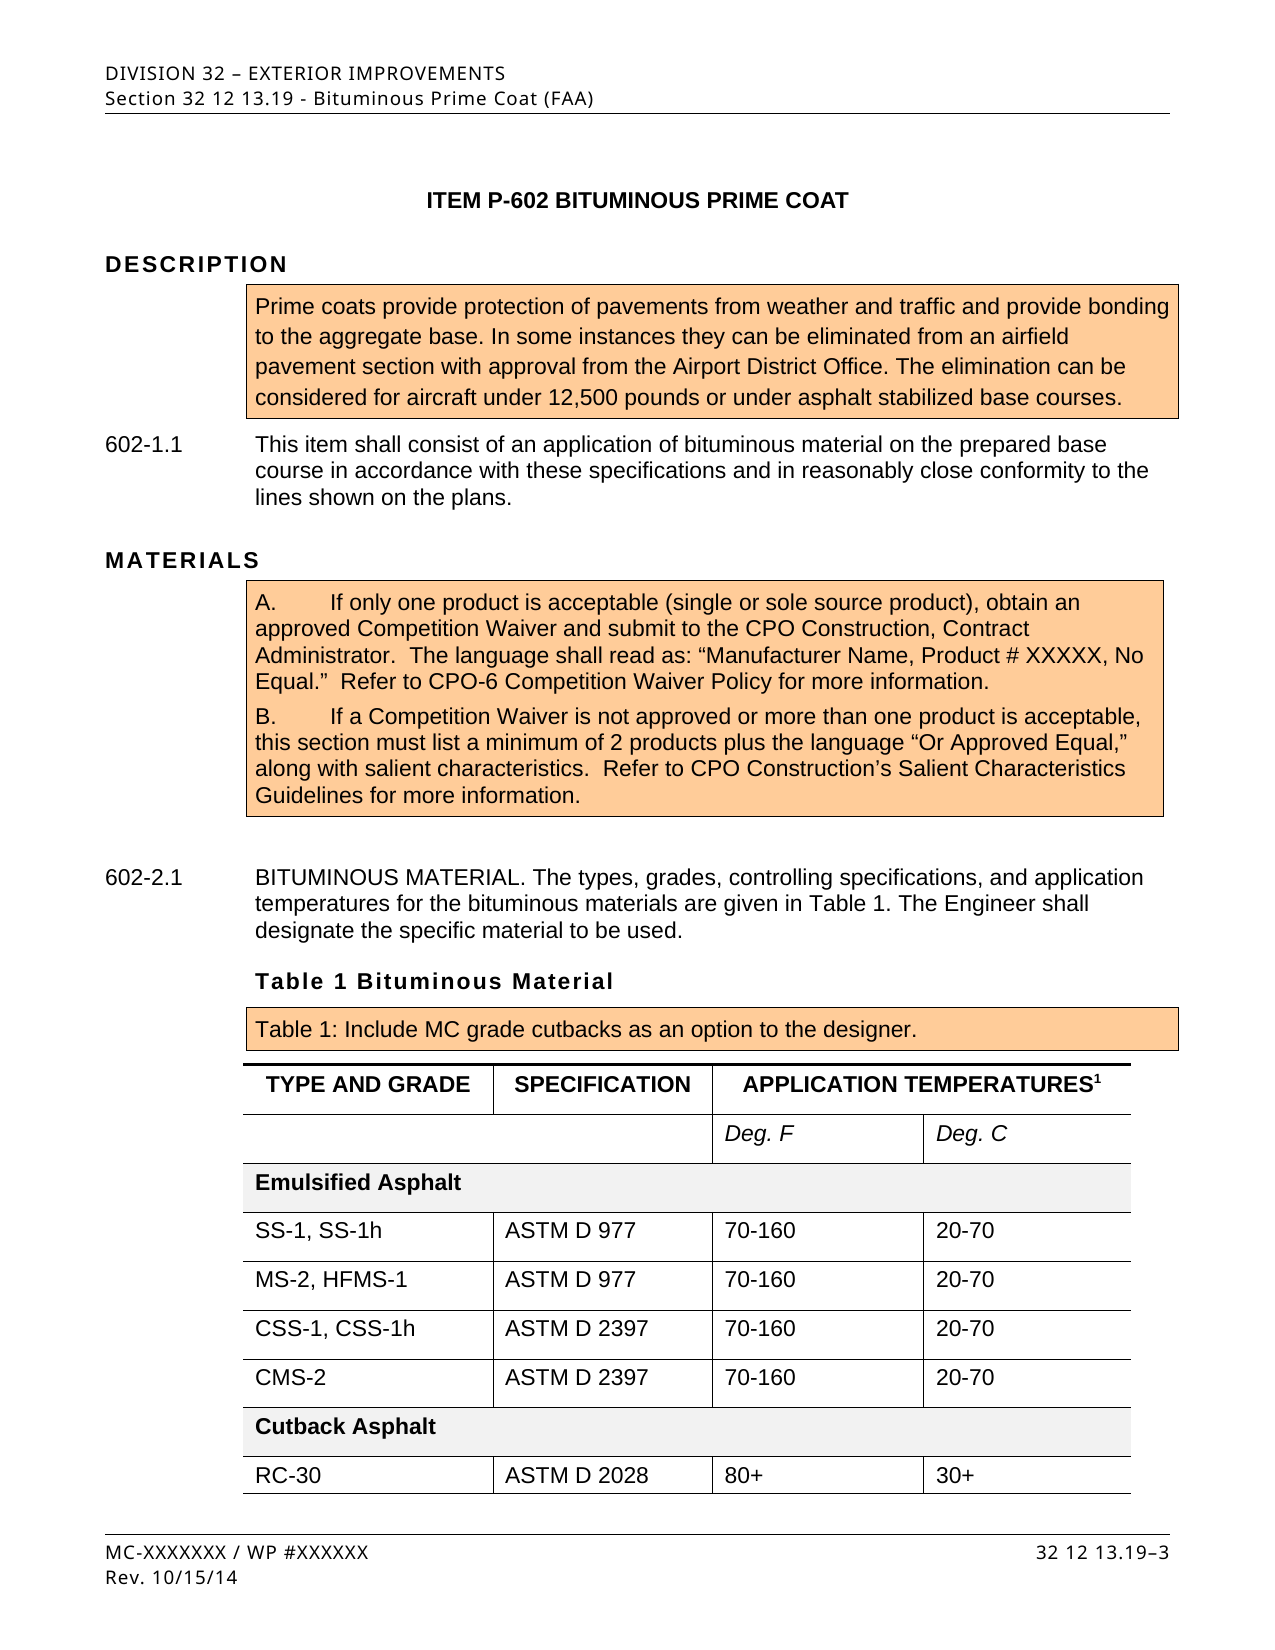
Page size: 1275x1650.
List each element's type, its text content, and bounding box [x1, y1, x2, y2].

table_cell 20-70 [924, 1213, 1131, 1261]
table_cell 70-160 [713, 1213, 923, 1261]
table_cell 70-160 [713, 1262, 923, 1309]
table_header APPLICATION TEMPERATURES1 [713, 1066, 1131, 1114]
subtitle ITEM P-602 BITUMINOUS PRIME COAT [105, 187, 1170, 214]
table_cell MS-2, HFMS-1 [243, 1262, 493, 1309]
table_header TYPE AND GRADE [243, 1066, 493, 1114]
table_cell 20-70 [924, 1360, 1131, 1407]
table_cell Emulsified Asphalt [243, 1164, 1131, 1212]
subtitle DESCRIPTION [105, 251, 1170, 278]
table_cell ASTM D 2397 [494, 1311, 712, 1358]
table_cell [243, 1115, 712, 1163]
text Prime coats provide protection of pavements from weather and traffic and provide bonding to the aggregate base. In some instances they can be eliminated from an airfield pavement section with approval from the Airport District Office. The elimination can be considered for aircraft under 12,500 pounds or under asphalt stabilized base courses. [247, 285, 1178, 418]
table_cell CSS-1, CSS-1h [243, 1311, 493, 1358]
text Table 1: Include MC grade cutbacks as an option to the designer. [247, 1008, 1178, 1050]
table_cell ASTM D 2397 [494, 1360, 712, 1407]
text 602-1.1 This item shall consist of an application of bituminous material on the prepared base course in accordance with these specifications and in reasonably close conformity to the lines shown on the plans. [105, 431, 1155, 510]
table_cell CMS-2 [243, 1360, 493, 1407]
table_cell Deg. F [713, 1115, 923, 1163]
table_cell ASTM D 977 [494, 1213, 712, 1261]
subtitle MATERIALS [105, 547, 1170, 574]
table_cell 20-70 [924, 1262, 1131, 1309]
table_cell ASTM D 2028 [494, 1457, 712, 1492]
table_cell 30+ [924, 1457, 1131, 1492]
table_cell Deg. C [924, 1115, 1131, 1163]
table_header SPECIFICATION [494, 1066, 712, 1114]
table_cell 70-160 [713, 1311, 923, 1358]
table_cell RC-30 [243, 1457, 493, 1492]
text 602-2.1 BITUMINOUS MATERIAL. The types, grades, controlling specifications, and application temperatures for the bituminous materials are given in Table 1. The Engineer shall designate the specific material to be used. [105, 864, 1155, 943]
table_cell ASTM D 977 [494, 1262, 712, 1309]
table_cell SS-1, SS-1h [243, 1213, 493, 1261]
table_cell 70-160 [713, 1360, 923, 1407]
table_cell Cutback Asphalt [243, 1408, 1131, 1456]
text A. If only one product is acceptable (single or sole source product), obtain an approved Competition Waiver and submit to the CPO Construction, Contract Administrator. The language shall read as: “Manufacturer Name, Product # XXXXX, No Equal.” Refer to CPO-6 Competition Waiver Policy for more information. [247, 581, 1163, 694]
subtitle Table 1 Bituminous Material [255, 968, 1170, 994]
table_cell 80+ [713, 1457, 923, 1492]
text B. If a Competition Waiver is not approved or more than one product is acceptable, this section must list a minimum of 2 products plus the language “Or Approved Equal,” along with salient characteristics. Refer to CPO Construction’s Salient Characteristics Guidelines for more information. [247, 694, 1163, 816]
table_cell 20-70 [924, 1311, 1131, 1358]
